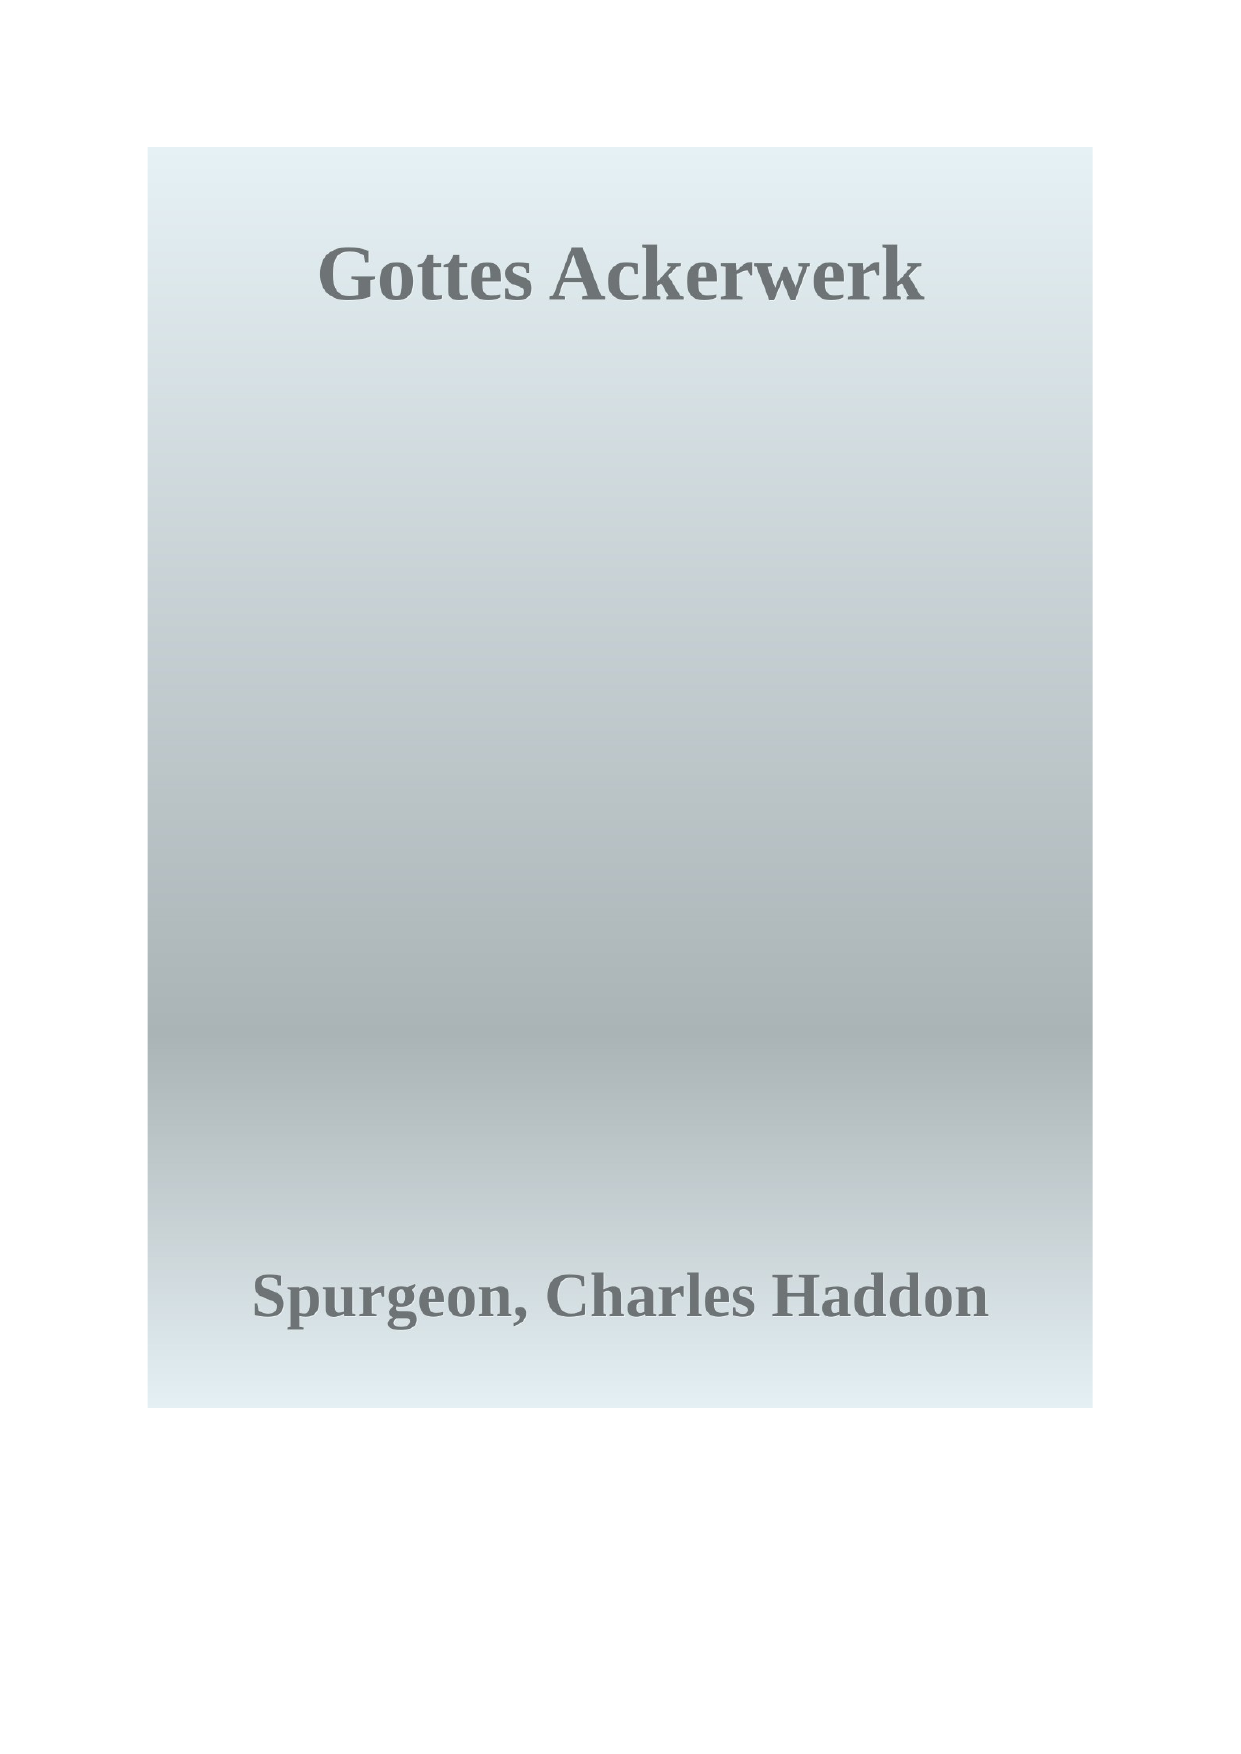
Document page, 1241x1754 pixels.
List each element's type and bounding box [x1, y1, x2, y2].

picture [147, 147, 1093, 1408]
